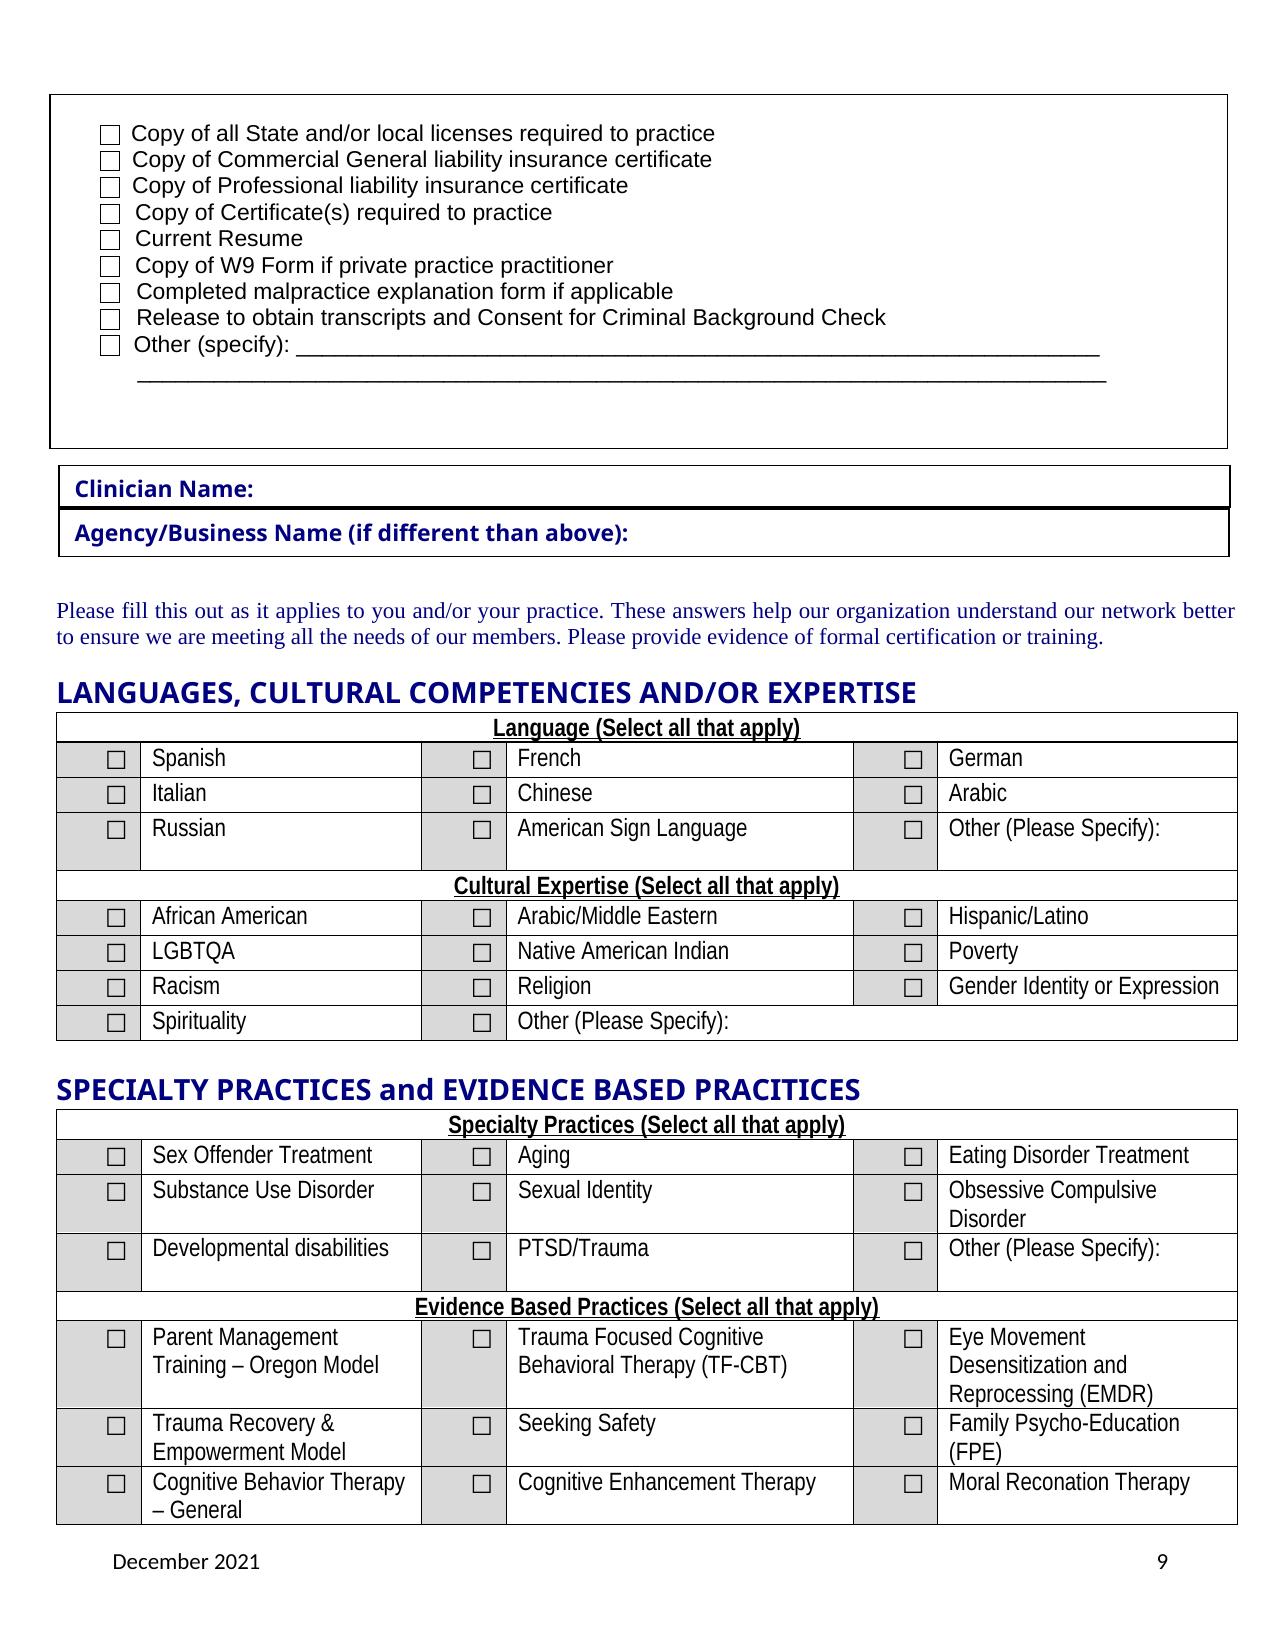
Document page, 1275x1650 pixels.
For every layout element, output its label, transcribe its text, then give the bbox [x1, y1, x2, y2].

table_cell Other (Please Specify): [938, 1234, 1237, 1291]
text SPECIALTY PRACTICES and EVIDENCE BASED PRACITICES [56, 1069, 1162, 1109]
table_cell [57, 778, 140, 812]
table_cell [854, 813, 937, 870]
table_cell Spanish [141, 743, 421, 777]
table_cell [422, 1321, 506, 1407]
table_cell African American [141, 901, 421, 935]
table_cell [854, 1467, 937, 1524]
table_cell Aging [507, 1140, 853, 1174]
table_cell PTSD/Trauma [507, 1234, 853, 1291]
table_cell [422, 936, 506, 970]
table_cell [57, 1006, 140, 1040]
table_cell Eye Movement Desensitization and Reprocessing (EMDR) [938, 1321, 1237, 1407]
table_cell [854, 743, 937, 777]
table_cell Cognitive Enhancement Therapy [507, 1467, 853, 1524]
text LANGUAGES, CULTURAL COMPETENCIES AND/OR EXPERTISE [56, 672, 1162, 712]
table_cell [422, 813, 506, 870]
table_cell [57, 1409, 141, 1466]
table_cell [422, 1006, 506, 1040]
table_cell Native American Indian [507, 936, 853, 970]
table_cell [57, 901, 140, 935]
table_cell [854, 1140, 937, 1174]
table_cell [854, 778, 937, 812]
table_cell [57, 1234, 141, 1291]
table_cell Copy of all State and/or local licenses required to practice Copy of Commercial General liability insurance certificate Copy of Professional liability insurance certificate Copy of Certificate(s) required to practice Current Resume Copy of W9 Form if private practice practitioner Completed malpractice explanation form if applicable Release to obtain transcripts and Consent for Criminal Background Check Other (specify): _______________________________________________________________ ____________________________________________________________________________ [51, 95, 1227, 448]
table_header Specialty Practices (Select all that apply) [57, 1110, 1237, 1139]
table_cell Evidence Based Practices (Select all that apply) [57, 1292, 1237, 1320]
table_cell [854, 936, 937, 970]
table_cell Other (Please Specify): [938, 813, 1237, 870]
table_cell [57, 1140, 141, 1174]
table_cell [57, 936, 140, 970]
table_cell Chinese [507, 778, 853, 812]
table_cell Substance Use Disorder [142, 1175, 421, 1232]
table_cell Other (Please Specify): [507, 1006, 1237, 1040]
table_cell [422, 1467, 506, 1524]
table_cell [422, 778, 506, 812]
table_cell Sex Offender Treatment [142, 1140, 421, 1174]
table_cell Poverty [938, 936, 1237, 970]
table_cell [57, 1467, 141, 1524]
table_cell [422, 1140, 506, 1174]
table_cell [422, 743, 506, 777]
table_cell [422, 971, 506, 1005]
table_cell Religion [507, 971, 853, 1005]
table_cell [854, 901, 937, 935]
table_cell Gender Identity or Expression [938, 971, 1237, 1005]
table_cell [57, 743, 140, 777]
table_cell Eating Disorder Treatment [938, 1140, 1237, 1174]
table_cell Parent Management Training – Oregon Model [142, 1321, 421, 1407]
table_cell [854, 971, 937, 1005]
table_cell [57, 813, 140, 870]
table_cell German [938, 743, 1237, 777]
table_cell [422, 1175, 506, 1232]
table_cell [23, 448, 1252, 472]
table_cell Trauma Focused Cognitive Behavioral Therapy (TF-CBT) [507, 1321, 853, 1407]
table_cell [57, 971, 140, 1005]
table_cell Developmental disabilities [142, 1234, 421, 1291]
table_cell [854, 1321, 937, 1407]
table_cell [422, 901, 506, 935]
table_cell Family Psycho-Education (FPE) [938, 1409, 1237, 1466]
table_cell Seeking Safety [507, 1409, 853, 1466]
table_cell Italian [141, 778, 421, 812]
table_cell Moral Reconation Therapy [938, 1467, 1237, 1524]
table_cell Spirituality [141, 1006, 421, 1040]
table_cell Trauma Recovery & Empowerment Model [142, 1409, 421, 1466]
table_header Language (Select all that apply) [57, 713, 1237, 741]
table_cell [422, 1234, 506, 1291]
table_cell Russian [141, 813, 421, 870]
table_cell [422, 1409, 506, 1466]
text Please fill this out as it applies to you and/or your practice. These answers help our organization understand our network better to ensure we are meeting all the needs of our members. Please provide evidence of formal certification or training. [56, 597, 1237, 649]
table_cell [854, 1409, 937, 1466]
table_cell Arabic [938, 778, 1237, 812]
table_cell Obsessive Compulsive Disorder [938, 1175, 1237, 1232]
table_cell Sexual Identity [507, 1175, 853, 1232]
table_cell Hispanic/Latino [938, 901, 1237, 935]
table_cell [57, 1321, 141, 1407]
table_cell Racism [141, 971, 421, 1005]
table_cell [854, 1175, 937, 1232]
table_cell American Sign Language [507, 813, 853, 870]
table_cell [57, 1175, 141, 1232]
table_cell LGBTQA [141, 936, 421, 970]
table_cell [854, 1234, 937, 1291]
table_cell Cultural Expertise (Select all that apply) [57, 871, 1237, 900]
table_cell Cognitive Behavior Therapy – General [142, 1467, 421, 1524]
table_cell Arabic/Middle Eastern [507, 901, 853, 935]
table_cell French [507, 743, 853, 777]
